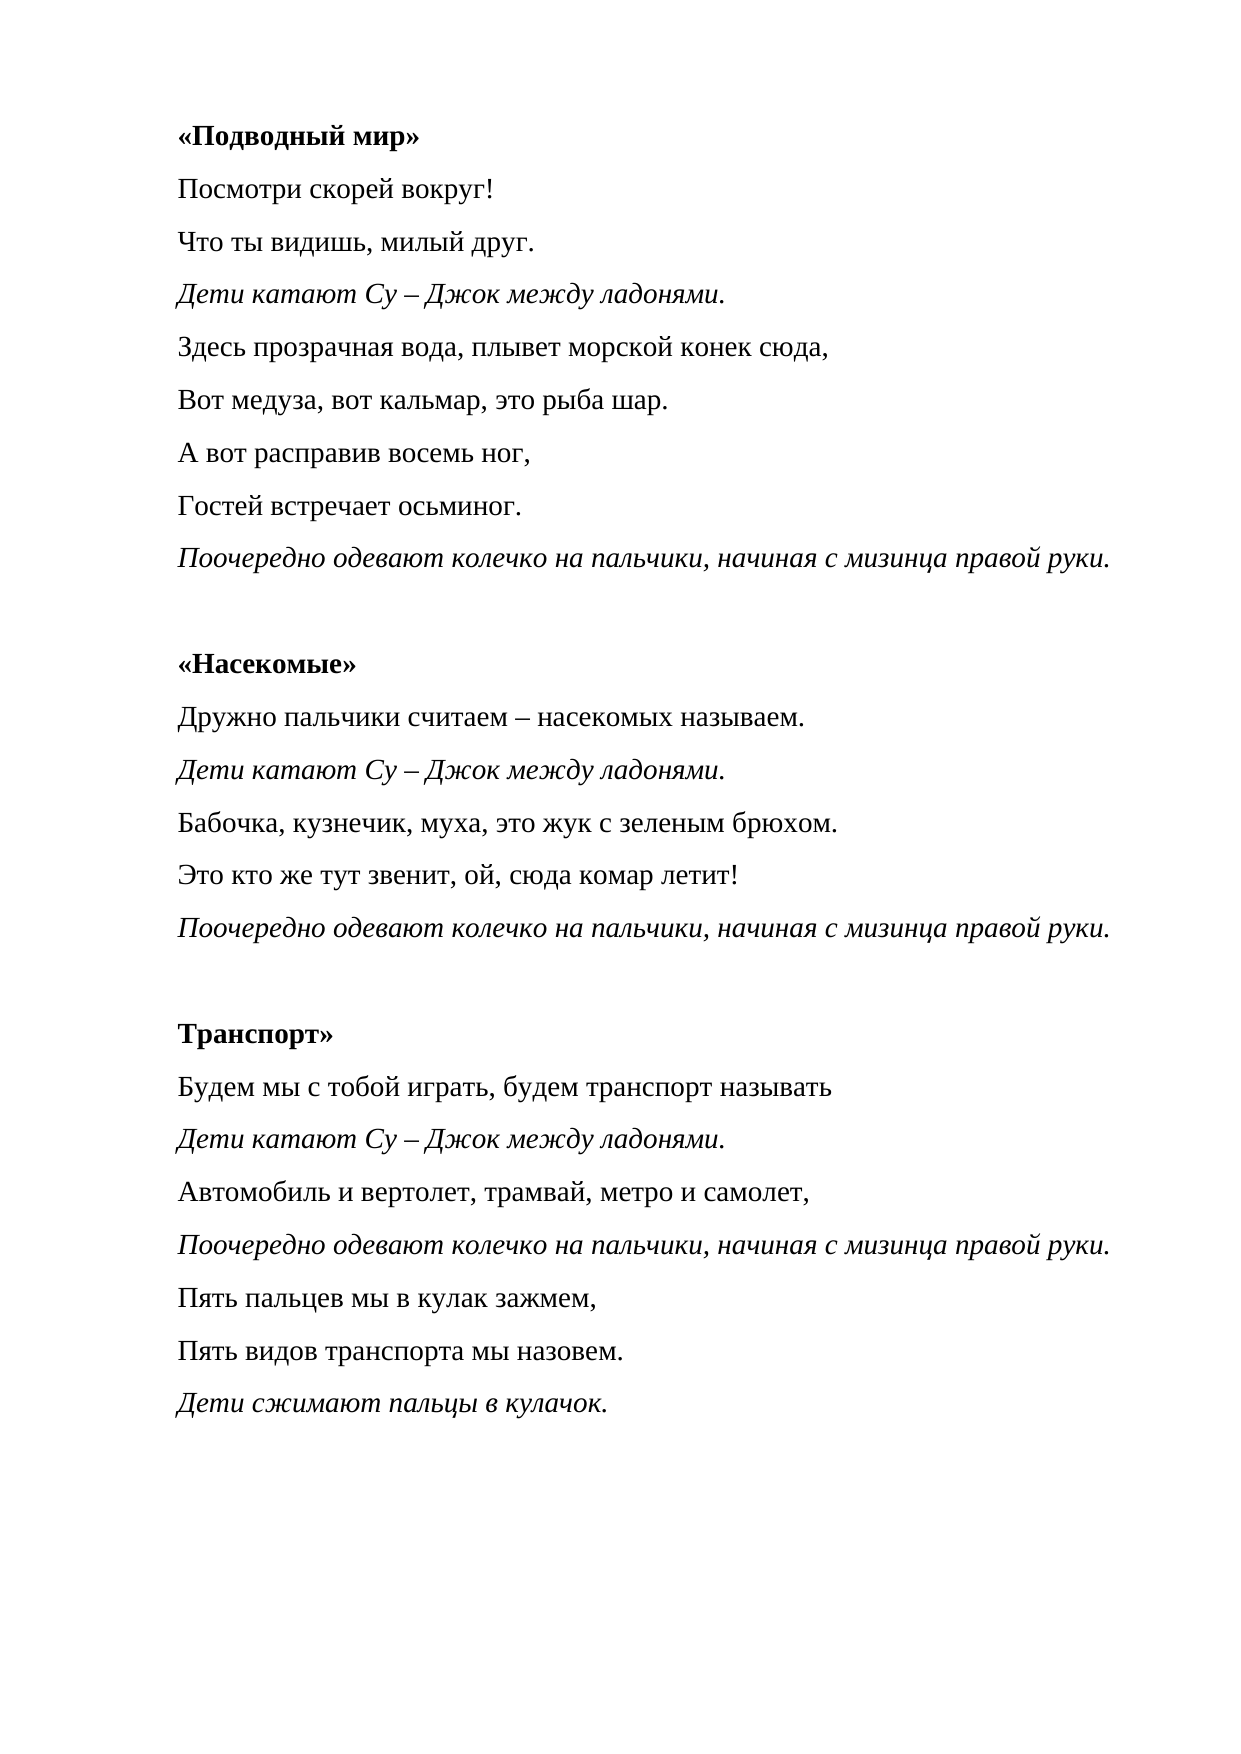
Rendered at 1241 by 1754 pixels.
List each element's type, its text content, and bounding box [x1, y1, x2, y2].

text Дети катают Су – Джок между ладонями. [177, 277, 1152, 310]
text Посмотри скорей вокруг! [177, 171, 1152, 204]
text Дружно пальчики считаем – насекомых называем. [177, 699, 1152, 733]
text «Подводный мир» [177, 118, 1152, 152]
text Будем мы с тобой играть, будем транспорт называть [177, 1069, 1152, 1102]
text Бабочка, кузнечик, муха, это жук с зеленым брюхом. [177, 805, 1152, 838]
text Здесь прозрачная вода, плывет морской конек сюда, [177, 329, 1152, 363]
text Поочередно одевают колечко на пальчики, начиная с мизинца правой руки. [177, 541, 1152, 574]
text А вот расправив восемь ног, [177, 435, 1152, 468]
text «Насекомые» [177, 646, 1152, 680]
text Пять видов транспорта мы назовем. [177, 1333, 1152, 1366]
text Поочередно одевают колечко на пальчики, начиная с мизинца правой руки. [177, 910, 1152, 944]
text Дети катают Су – Джок между ладонями. [177, 1122, 1152, 1155]
text Гостей встречает осьминог. [177, 488, 1152, 521]
text Дети сжимают пальцы в кулачок. [177, 1386, 1152, 1419]
text Дети катают Су – Джок между ладонями. [177, 752, 1152, 785]
text Пять пальцев мы в кулак зажмем, [177, 1280, 1152, 1313]
text Это кто же тут звенит, ой, сюда комар летит! [177, 857, 1152, 891]
text Что ты видишь, милый друг. [177, 224, 1152, 257]
text Автомобиль и вертолет, трамвай, метро и самолет, [177, 1174, 1152, 1208]
text Вот медуза, вот кальмар, это рыба шар. [177, 382, 1152, 416]
text Поочередно одевают колечко на пальчики, начиная с мизинца правой руки. [177, 1227, 1152, 1261]
text Транспорт» [177, 1016, 1152, 1049]
